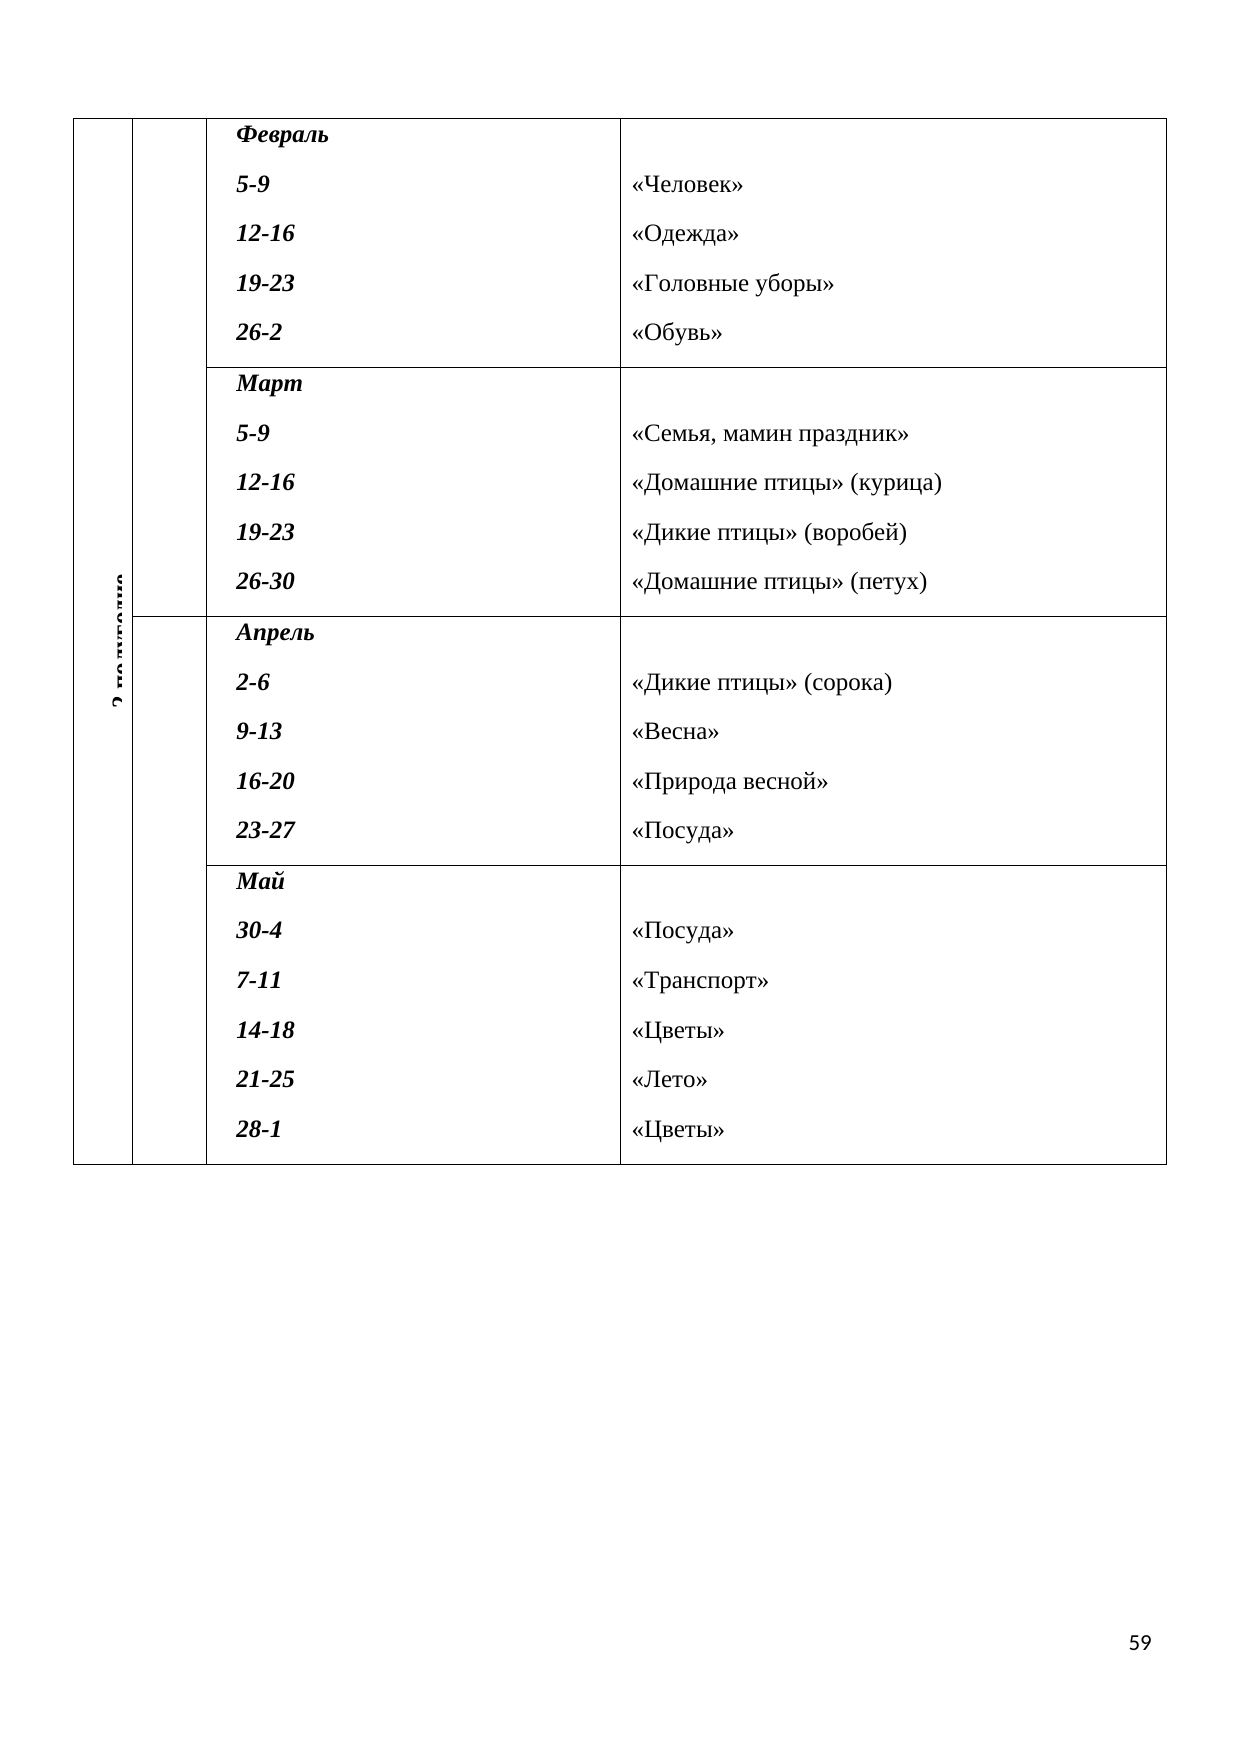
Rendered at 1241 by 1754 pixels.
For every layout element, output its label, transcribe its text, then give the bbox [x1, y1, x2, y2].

table_cell «Посуда» «Транспорт» «Цветы» «Лето» «Цветы» [621, 866, 1166, 1163]
table_cell «Дикие птицы» (сорока) «Весна» «Природа весной» «Посуда» [621, 617, 1166, 865]
table_cell «Семья, мамин праздник» «Домашние птицы» (курица) «Дикие птицы» (воробей) «Домашние птицы» (петух) [621, 368, 1166, 616]
table_cell «Человек» «Одежда» «Головные уборы» «Обувь» [621, 119, 1166, 367]
table_cell 2 полугодие [74, 119, 132, 1163]
table_cell Апрель 2-6 9-13 16-20 23-27 [207, 617, 620, 865]
table_cell Март 5-9 12-16 19-23 26-30 [207, 368, 620, 616]
table_cell Февраль 5-9 12-16 19-23 26-2 [207, 119, 620, 367]
table_cell Май 30-4 7-11 14-18 21-25 28-1 [207, 866, 620, 1163]
table_cell [133, 617, 206, 1163]
